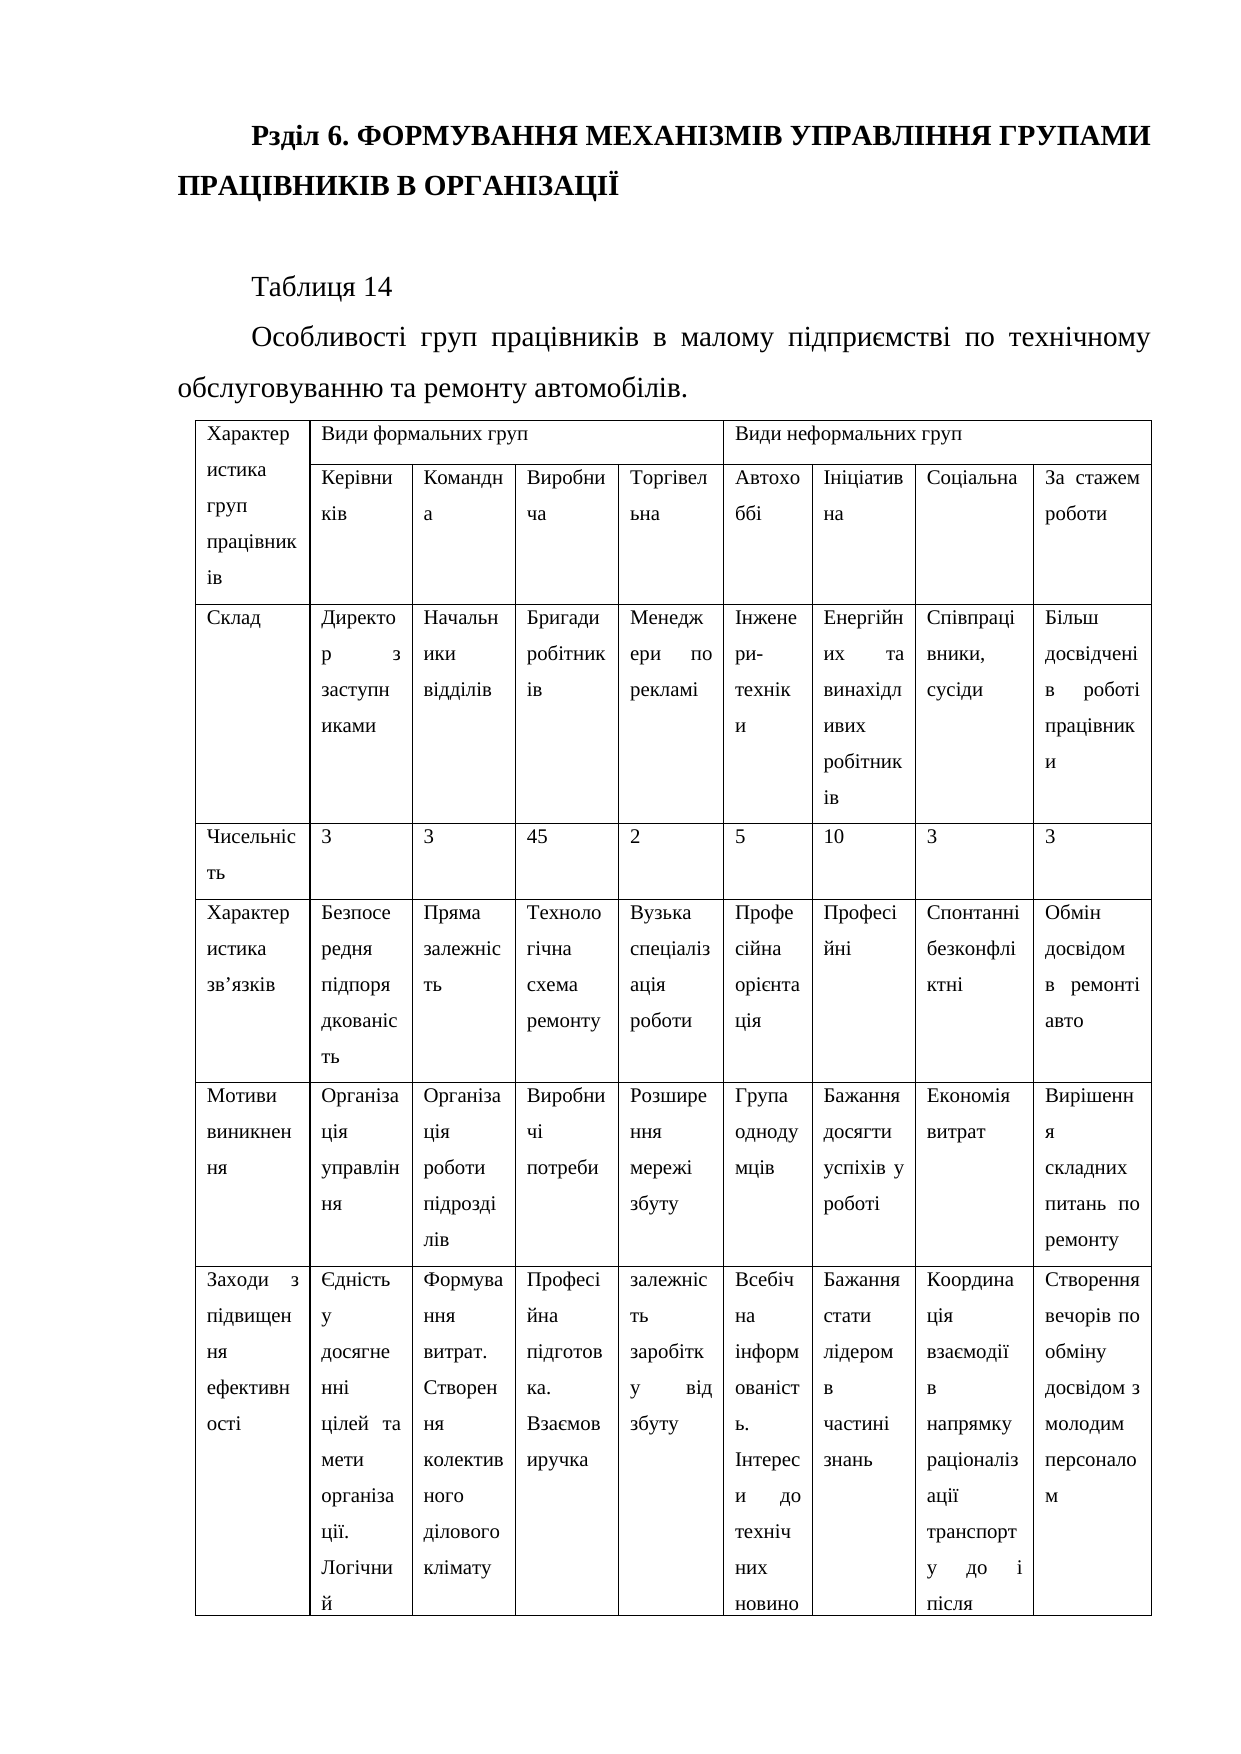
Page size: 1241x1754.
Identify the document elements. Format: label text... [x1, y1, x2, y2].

table_cell 3 [1034, 824, 1151, 898]
table_cell Організація управління [311, 1083, 412, 1266]
table_cell Виробнича [516, 465, 618, 603]
table_cell Бригади робітників [516, 605, 618, 823]
table_cell Характеристика зв’язків [196, 900, 309, 1082]
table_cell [311, 1267, 412, 1615]
table_cell 3 [916, 824, 1033, 898]
table_cell 2 [619, 824, 723, 898]
table_cell Директор з заступниками [311, 605, 412, 823]
table_header Види формальних груп [311, 421, 723, 464]
table_cell Група однодумців [724, 1083, 812, 1266]
text Рзділ 6. ФОРМУВАННЯ МЕХАНІЗМІВ УПРАВЛІННЯ ГРУПАМИ ПРАЦІВНИКІВ В ОРГАНІЗАЦІЇ [177, 118, 1152, 202]
table_cell Автохоббі [724, 465, 812, 603]
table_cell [813, 1267, 915, 1615]
table_cell Командна [413, 465, 515, 603]
table_cell Соціальна [916, 465, 1033, 603]
table_cell Склад [196, 605, 309, 823]
table_cell Виробничі потреби [516, 1083, 618, 1266]
table_cell Ініціативна [813, 465, 915, 603]
table_header Види неформальних груп [724, 421, 1151, 464]
table_cell Бажання досягти успіхів у роботі [813, 1083, 915, 1266]
table_cell Вузька спеціалізація роботи [619, 900, 723, 1082]
table_cell Інженери-техніки [724, 605, 812, 823]
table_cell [196, 1267, 309, 1615]
table_cell Більш досвідчені в роботі працівники [1034, 605, 1151, 823]
table_cell 45 [516, 824, 618, 898]
table_cell Співпрацівники, сусіди [916, 605, 1033, 823]
table_cell 10 [813, 824, 915, 898]
table_cell Спонтанні безконфліктні [916, 900, 1033, 1082]
table_cell Торгівельна [619, 465, 723, 603]
table_cell Менеджери по рекламі [619, 605, 723, 823]
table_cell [619, 1267, 723, 1615]
table_cell Вирішення складних питань по ремонту [1034, 1083, 1151, 1266]
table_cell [916, 1267, 1033, 1615]
table_cell Розширення мережі збуту [619, 1083, 723, 1266]
text Особливості груп працівників в малому підприємстві по технічному обслуговуванню та ремонту автомобілів. [177, 319, 1152, 403]
table_cell Економія витрат [916, 1083, 1033, 1266]
table_cell Технологічна схема ремонту [516, 900, 618, 1082]
table_cell Чисельність [196, 824, 309, 898]
table_cell Безпосередня підпорядкованість [311, 900, 412, 1082]
table_cell Начальники відділів [413, 605, 515, 823]
table_cell 5 [724, 824, 812, 898]
table_cell За стажем роботи [1034, 465, 1151, 603]
table_cell Професійні [813, 900, 915, 1082]
table_cell Керівників [311, 465, 412, 603]
table_cell 3 [311, 824, 412, 898]
table_cell Енергійних та винахідливих робітників [813, 605, 915, 823]
table_cell Пряма залежність [413, 900, 515, 1082]
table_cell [1034, 1267, 1151, 1615]
table_cell Організація роботи підрозділів [413, 1083, 515, 1266]
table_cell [413, 1267, 515, 1615]
table_cell 3 [413, 824, 515, 898]
table_cell Обмін досвідом в ремонті авто [1034, 900, 1151, 1082]
table_header Характеристика груп працівників [196, 421, 309, 603]
text Таблиця 14 [177, 269, 1152, 303]
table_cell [724, 1267, 812, 1615]
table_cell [516, 1267, 618, 1615]
table_cell Професійна орієнтація [724, 900, 812, 1082]
table_cell Мотиви виникнення [196, 1083, 309, 1266]
